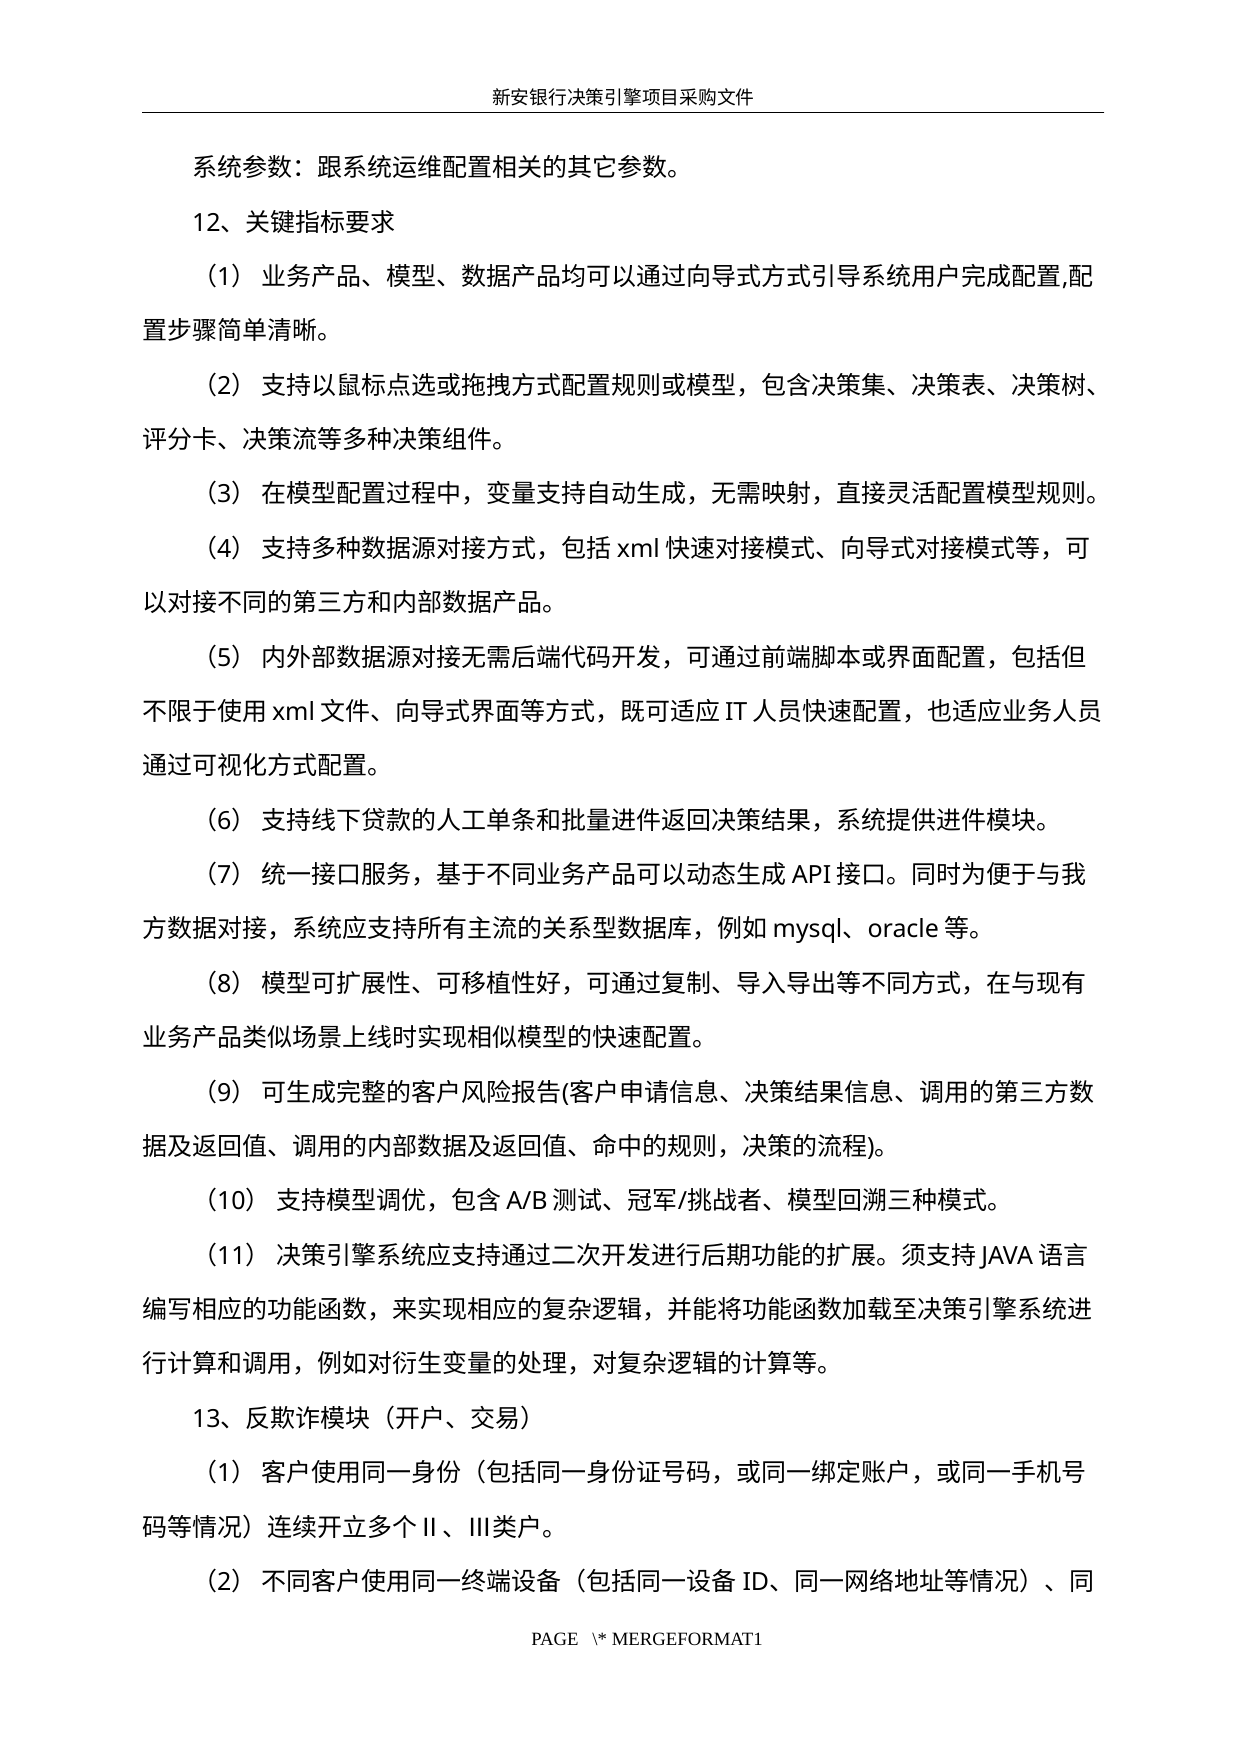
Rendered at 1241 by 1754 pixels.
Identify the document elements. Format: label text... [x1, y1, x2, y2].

text （4） 支持多种数据源对接方式，包括xml快速对接模式、向导式对接模式等，可以对接不同的第三方和内部数据产品。 [142, 528, 1104, 619]
text （7） 统一接口服务，基于不同业务产品可以动态生成API接口。同时为便于与我方数据对接，系统应支持所有主流的关系型数据库，例如 mysql、oracle等。 [142, 854, 1104, 945]
text （1） 客户使用同一身份（包括同一身份证号码，或同一绑定账户，或同一手机号码等情况）连续开立多个Ⅱ、Ⅲ类户。 [142, 1453, 1104, 1543]
text （3） 在模型配置过程中，变量支持自动生成，无需映射，直接灵活配置模型规则。 [142, 474, 1104, 510]
text （10） 支持模型调优，包含A/B测试、冠军/挑战者、模型回溯三种模式。 [142, 1181, 1104, 1217]
text （5） 内外部数据源对接无需后端代码开发，可通过前端脚本或界面配置，包括但不限于使用xml文件、向导式界面等方式，既可适应IT人员快速配置，也适应业务人员通过可视化方式配置。 [142, 637, 1104, 782]
text （6） 支持线下贷款的人工单条和批量进件返回决策结果，系统提供进件模块。 [142, 800, 1104, 836]
text 12、关键指标要求 [142, 202, 1104, 238]
text 系统参数：跟系统运维配置相关的其它参数。 [142, 148, 1104, 184]
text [142, 1561, 1104, 1598]
text （2） 支持以鼠标点选或拖拽方式配置规则或模型，包含决策集、决策表、决策树、评分卡、决策流等多种决策组件。 [142, 365, 1104, 456]
text （11） 决策引擎系统应支持通过二次开发进行后期功能的扩展。须支持JAVA语言编写相应的功能函数，来实现相应的复杂逻辑，并能将功能函数加载至决策引擎系统进行计算和调用，例如对衍生变量的处理，对复杂逻辑的计算等。 [142, 1235, 1104, 1380]
text 13、反欺诈模块（开户、交易） [142, 1398, 1104, 1434]
text （9） 可生成完整的客户风险报告(客户申请信息、决策结果信息、调用的第三方数据及返回值、调用的内部数据及返回值、命中的规则，决策的流程)。 [142, 1072, 1104, 1163]
text （8） 模型可扩展性、可移植性好，可通过复制、导入导出等不同方式，在与现有业务产品类似场景上线时实现相似模型的快速配置。 [142, 963, 1104, 1054]
text （1） 业务产品、模型、数据产品均可以通过向导式方式引导系统用户完成配置,配置步骤简单清晰。 [142, 256, 1104, 347]
